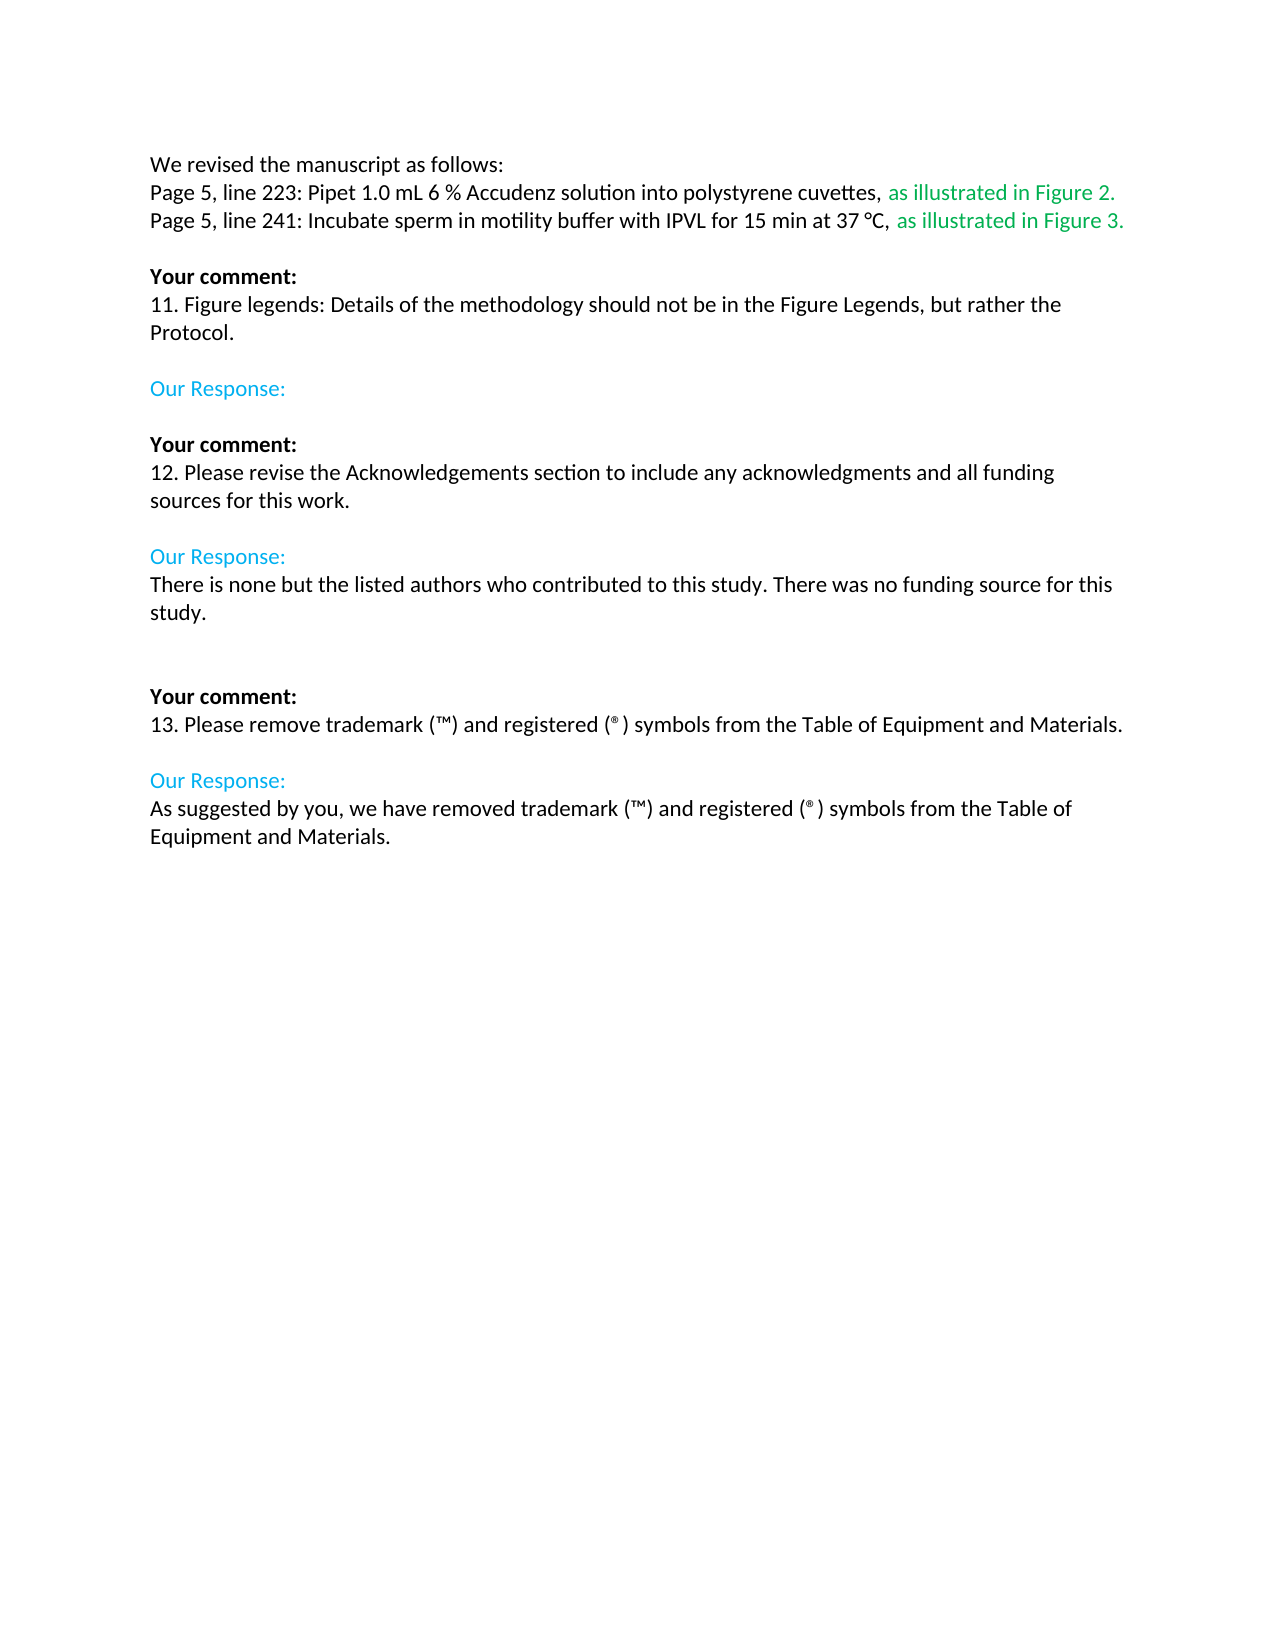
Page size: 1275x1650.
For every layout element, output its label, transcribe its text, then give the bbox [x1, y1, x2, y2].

text Your comment: [150, 682, 1125, 710]
text As suggested by you, we have removed trademark (™) and registered (®) symbols from the Table of Equipment and Materials. [150, 794, 1125, 851]
text Your comment: [150, 430, 1125, 458]
text 13. Please remove trademark (™) and registered (®) symbols from the Table of Equipment and Materials. [150, 710, 1125, 766]
text Your comment: [150, 234, 1125, 290]
text 11. Figure legends: Details of the methodology should not be in the Figure Legends, but rather the Protocol. [150, 290, 1125, 346]
text Page 5, line 223: Pipet 1.0 mL 6 % Accudenz solution into polystyrene cuvettes, as illustrated in Figure 2. [150, 178, 1125, 206]
text Our Response: [150, 374, 1125, 402]
text 12. Please revise the Acknowledgements section to include any acknowledgments and all funding sources for this work. [150, 458, 1125, 514]
text Our Response: [150, 542, 1125, 570]
text Page 5, line 241: Incubate sperm in motility buffer with IPVL for 15 min at 37 °C, as illustrated in Figure 3. [150, 206, 1125, 234]
text Our Response: [150, 766, 1125, 794]
text There is none but the listed authors who contributed to this study. There was no funding source for this study. [150, 570, 1125, 626]
text We revised the manuscript as follows: [150, 150, 1125, 178]
